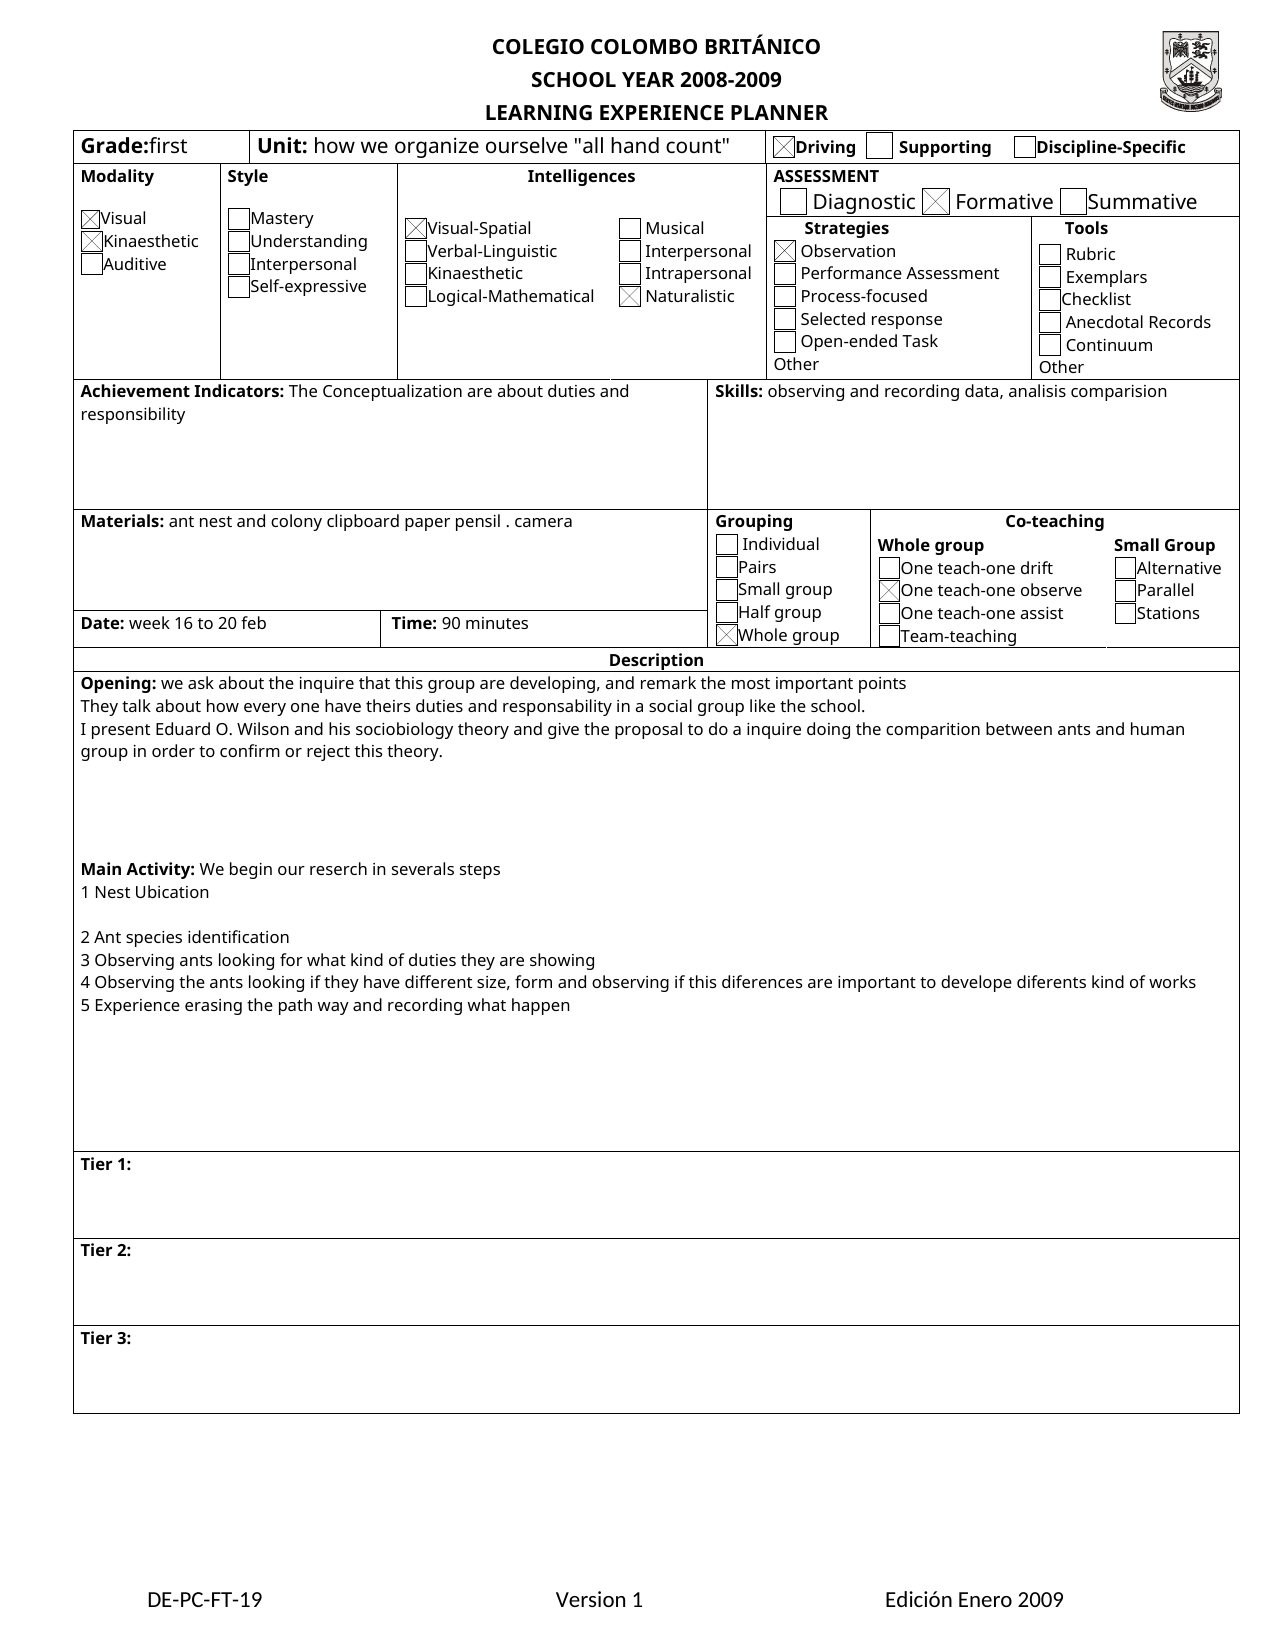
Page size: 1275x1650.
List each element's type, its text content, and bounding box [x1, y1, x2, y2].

table_cell Driving Supporting Discipline-Specific [766, 131, 1239, 163]
table_cell Strategies Observation Performance Assessment Process-focused Selected response Open-ended Task Other [767, 217, 1031, 379]
table_cell Materials: ant nest and colony clipboard paper pensil . camera [74, 510, 707, 610]
table_cell Musical Interpersonal Intrapersonal Naturalistic [611, 217, 766, 379]
table_cell Grouping Individual Pairs Small group Half group Whole group [708, 510, 870, 647]
table_cell Tools Rubric Exemplars Checklist Anecdotal Records Continuum Other [1032, 217, 1239, 379]
table_cell Intelligences [398, 164, 766, 216]
table_cell Grade:first [74, 131, 249, 163]
table_cell Time: 90 minutes [381, 611, 707, 647]
table_cell ASSESSMENT Diagnostic Formative Summative [767, 164, 1239, 216]
table_cell Description [74, 648, 1239, 671]
table_cell Main Activity: We begin our reserch in severals steps 1 Nest Ubication 2 Ant species identification 3 Observing ants looking for what kind of duties they are showing 4 Observing the ants looking if they have different size, form and observing if this diferences are important to develope diferents kind of works 5 Experience erasing the path way and recording what happen [74, 858, 1239, 1151]
table_cell Style Mastery Understanding Interpersonal Self-expressive [221, 164, 397, 379]
table_cell Tier 1: [74, 1152, 1239, 1238]
table_header COLEGIO COLOMBO BRITÁNICO SCHOOL YEAR 2008-2009 LEARNING EXPERIENCE PLANNER [74, 33, 1239, 130]
table_cell Skills: observing and recording data, analisis comparision [708, 380, 1239, 509]
table_cell Opening: we ask about the inquire that this group are developing, and remark the most important points They talk about how every one have theirs duties and responsability in a social group like the school. I present Eduard O. Wilson and his sociobiology theory and give the proposal to do a inquire doing the comparition between ants and human group in order to confirm or reject this theory. [74, 672, 1239, 857]
table_cell Small Group Alternative Parallel Stations [1107, 534, 1239, 647]
table_cell Date: week 16 to 20 feb [74, 611, 380, 647]
table_cell Unit: how we organize ourselve "all hand count" [250, 131, 765, 163]
table_cell Co-teaching [871, 510, 1239, 533]
table_cell Tier 3: [74, 1326, 1239, 1412]
picture [1160, 31, 1222, 112]
table_cell Visual-Spatial Verbal-Linguistic Kinaesthetic Logical-Mathematical [398, 217, 610, 379]
table_cell Achievement Indicators: The Conceptualization are about duties and responsibility [74, 380, 707, 509]
table_cell Whole group One teach-one drift One teach-one observe One teach-one assist Team-teaching [871, 534, 1106, 647]
table_cell Modality Visual Kinaesthetic Auditive [74, 164, 220, 379]
table_cell Tier 2: [74, 1239, 1239, 1325]
